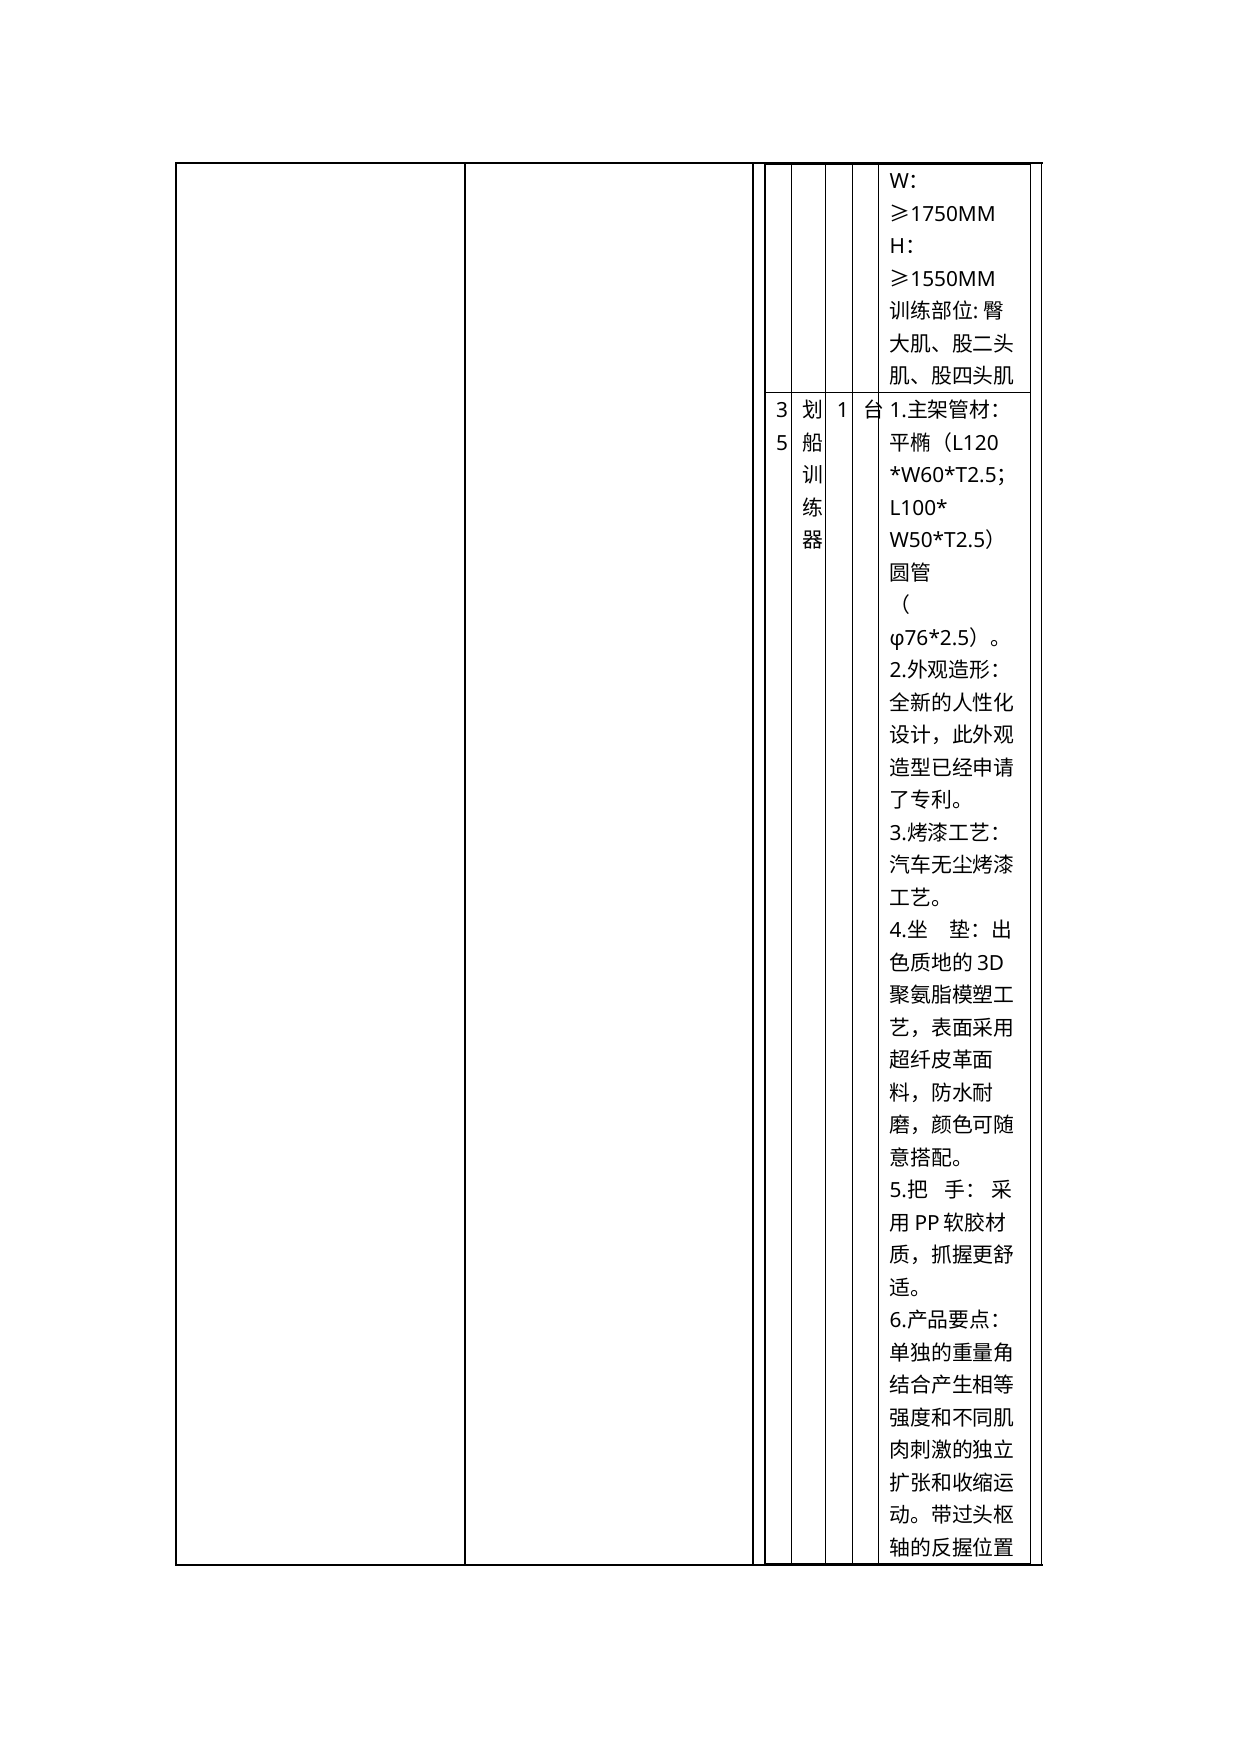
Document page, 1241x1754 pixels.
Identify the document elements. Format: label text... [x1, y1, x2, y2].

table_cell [754, 164, 764, 1564]
table_cell [466, 164, 752, 1564]
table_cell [1031, 164, 1041, 1564]
table_cell 1 [177, 164, 464, 1564]
